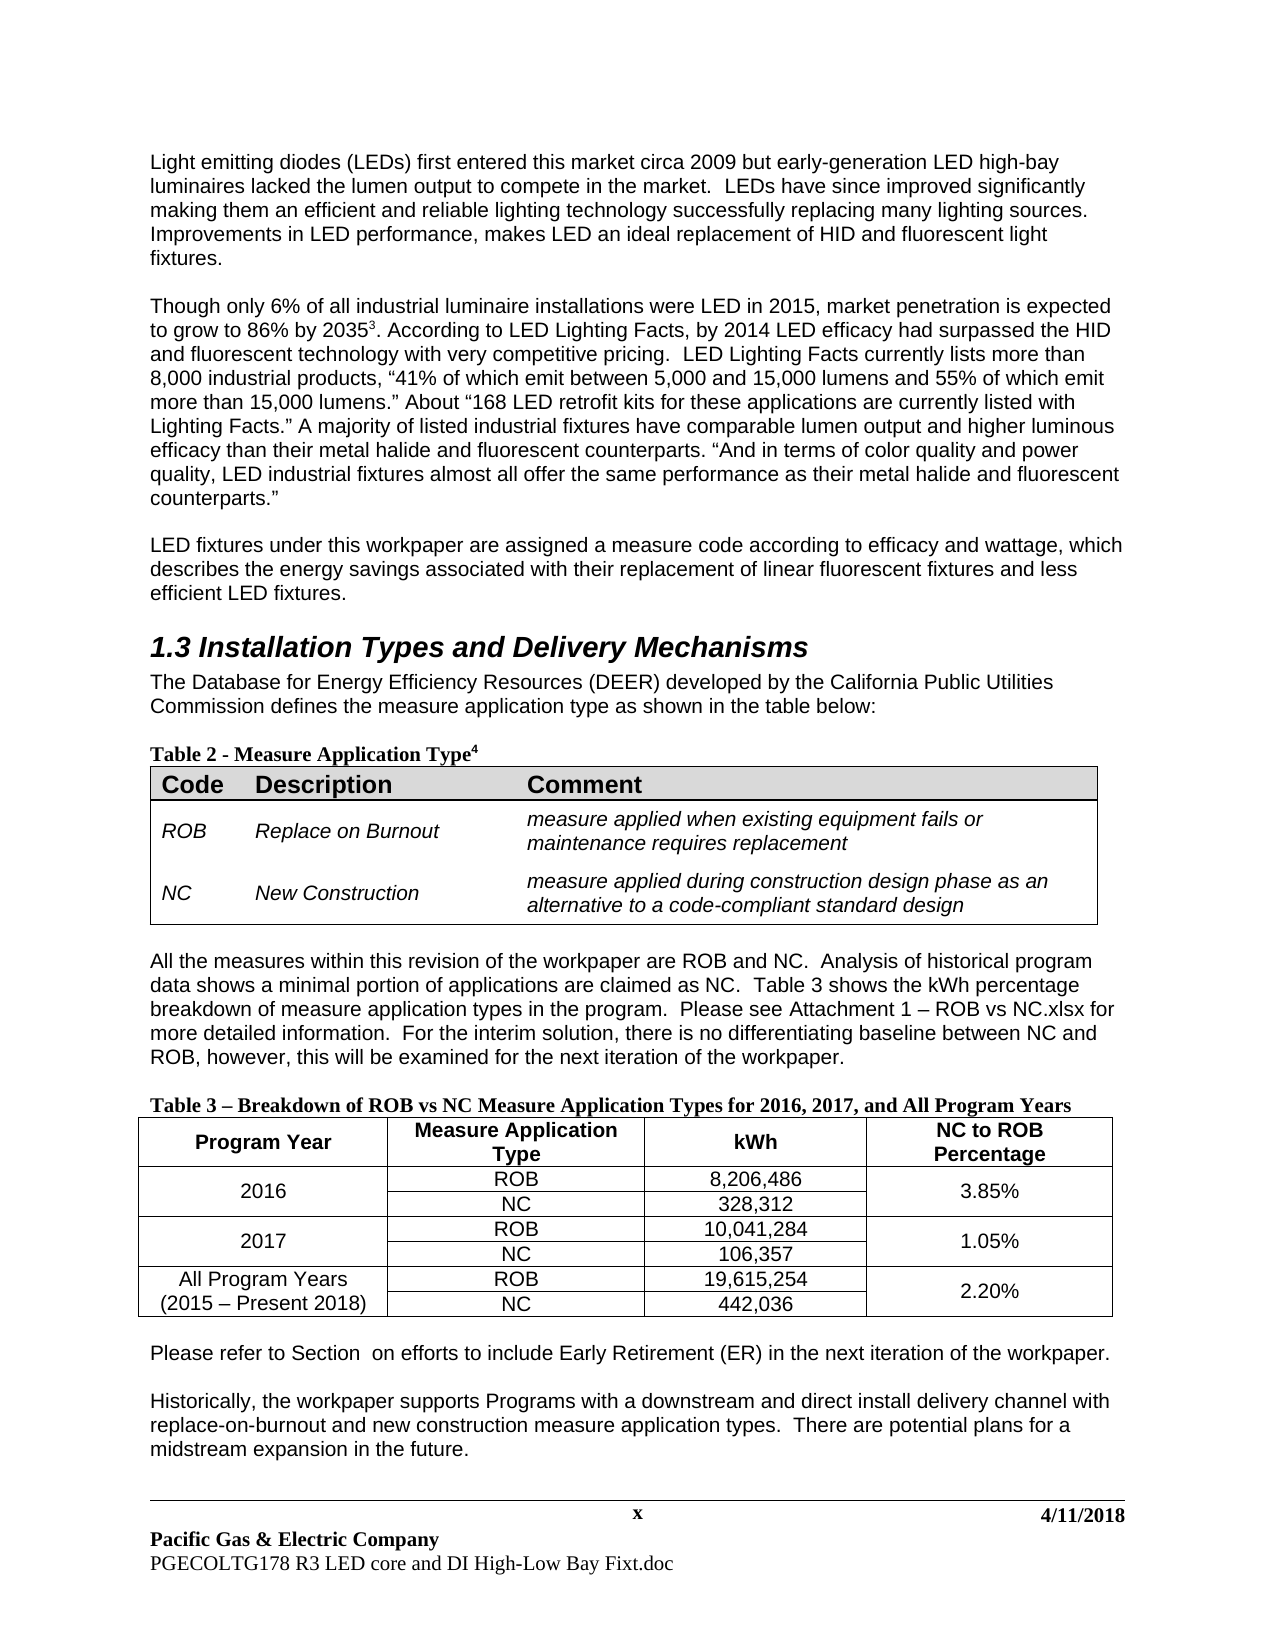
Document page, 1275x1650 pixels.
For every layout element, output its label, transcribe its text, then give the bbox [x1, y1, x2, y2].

table_cell ROB [388, 1267, 644, 1291]
subtitle 1.3 Installation Types and Delivery Mechanisms [150, 630, 1125, 664]
table_cell ROB [388, 1217, 644, 1241]
table_cell 328,312 [645, 1192, 866, 1216]
text Table 3 – Breakdown of ROB vs NC Measure Application Types for 2016, 2017, and All Program Years [150, 1093, 1125, 1117]
table_cell measure applied during construction design phase as an alternative to a code-compliant standard design [516, 861, 1097, 924]
table_cell 19,615,254 [645, 1267, 866, 1291]
table_cell 442,036 [645, 1292, 866, 1316]
table_cell New Construction [244, 861, 516, 924]
table_cell 1.05% [867, 1217, 1112, 1266]
text Table 2 - Measure Application Type [150, 742, 1125, 766]
table_cell NC [388, 1242, 644, 1266]
table_cell NC [151, 861, 244, 924]
table_cell ROB [388, 1167, 644, 1191]
text Light emitting diodes (LEDs) first entered this market circa 2009 but early-generation LED high-bay luminaires lacked the lumen output to compete in the market. LEDs have since improved significantly making them an efficient and reliable lighting technology successfully replacing many lighting sources. Improvements in LED performance, makes LED an ideal replacement of HID and fluorescent light fixtures. [150, 150, 1125, 270]
table_cell All Program Years (2015 – Present 2018) [139, 1267, 387, 1316]
table_cell 2.20% [867, 1267, 1112, 1316]
table_cell 10,041,284 [645, 1217, 866, 1241]
table_header NC to ROB Percentage [867, 1118, 1112, 1166]
text Please refer to Section 1.6 Data Quality and Future Data Needs on efforts to include Early Retirement (ER) in the next iteration of the workpaper. [150, 1341, 1125, 1365]
table_header kWh [645, 1118, 866, 1166]
table_cell measure applied when existing equipment fails or maintenance requires replacement [516, 801, 1097, 861]
table_cell NC [388, 1192, 644, 1216]
text All the measures within this revision of the workpaper are ROB and NC. Analysis of historical program data shows a minimal portion of applications are claimed as NC. Table 3 shows the kWh percentage breakdown of measure application types in the program. Please see Attachment 1 – ROB vs NC.xlsx for more detailed information. For the interim solution, there is no differentiating baseline between NC and ROB, however, this will be examined for the next iteration of the workpaper. [150, 949, 1125, 1069]
table_cell 106,357 [645, 1242, 866, 1266]
table_cell Replace on Burnout [244, 801, 516, 861]
text Historically, the workpaper supports Programs with a downstream and direct install delivery channel with replace-on-burnout and new construction measure application types. There are potential plans for a midstream expansion in the future. [150, 1389, 1125, 1461]
text The Database for Energy Efficiency Resources (DEER) developed by the California Public Utilities Commission defines the measure application type as shown in the table below: [150, 670, 1125, 718]
table_cell 3.85% [867, 1167, 1112, 1216]
table_cell 2017 [139, 1217, 387, 1266]
text LED fixtures under this workpaper are assigned a measure code according to efficacy and wattage, which describes the energy savings associated with their replacement of linear fluorescent fixtures and less efficient LED fixtures. [150, 533, 1125, 605]
table_cell 2016 [139, 1167, 387, 1216]
table_cell 8,206,486 [645, 1167, 866, 1191]
table_header Measure Application Type [388, 1118, 644, 1166]
table_header Description [244, 767, 516, 799]
text Though only 6% of all industrial luminaire installations were LED in 2015, market penetration is expected to grow to 86% by 20353. According to LED Lighting Facts, by 2014 LED efficacy had surpassed the HID and fluorescent technology with very competitive pricing. LED Lighting Facts currently lists more than 8,000 industrial products, “41% of which emit between 5,000 and 15,000 lumens and 55% of which emit more than 15,000 lumens.” About “168 LED retrofit kits for these applications are currently listed with Lighting Facts.” A majority of listed industrial fixtures have comparable lumen output and higher luminous efficacy than their metal halide and fluorescent counterparts. “And in terms of color quality and power quality, LED industrial fixtures almost all offer the same performance as their metal halide and fluorescent counterparts.” [150, 294, 1125, 509]
table_cell ROB [151, 801, 244, 861]
table_cell NC [388, 1292, 644, 1316]
table_header Code [151, 767, 244, 799]
table_header Program Year [139, 1118, 387, 1166]
table_header Comment [516, 767, 1097, 799]
